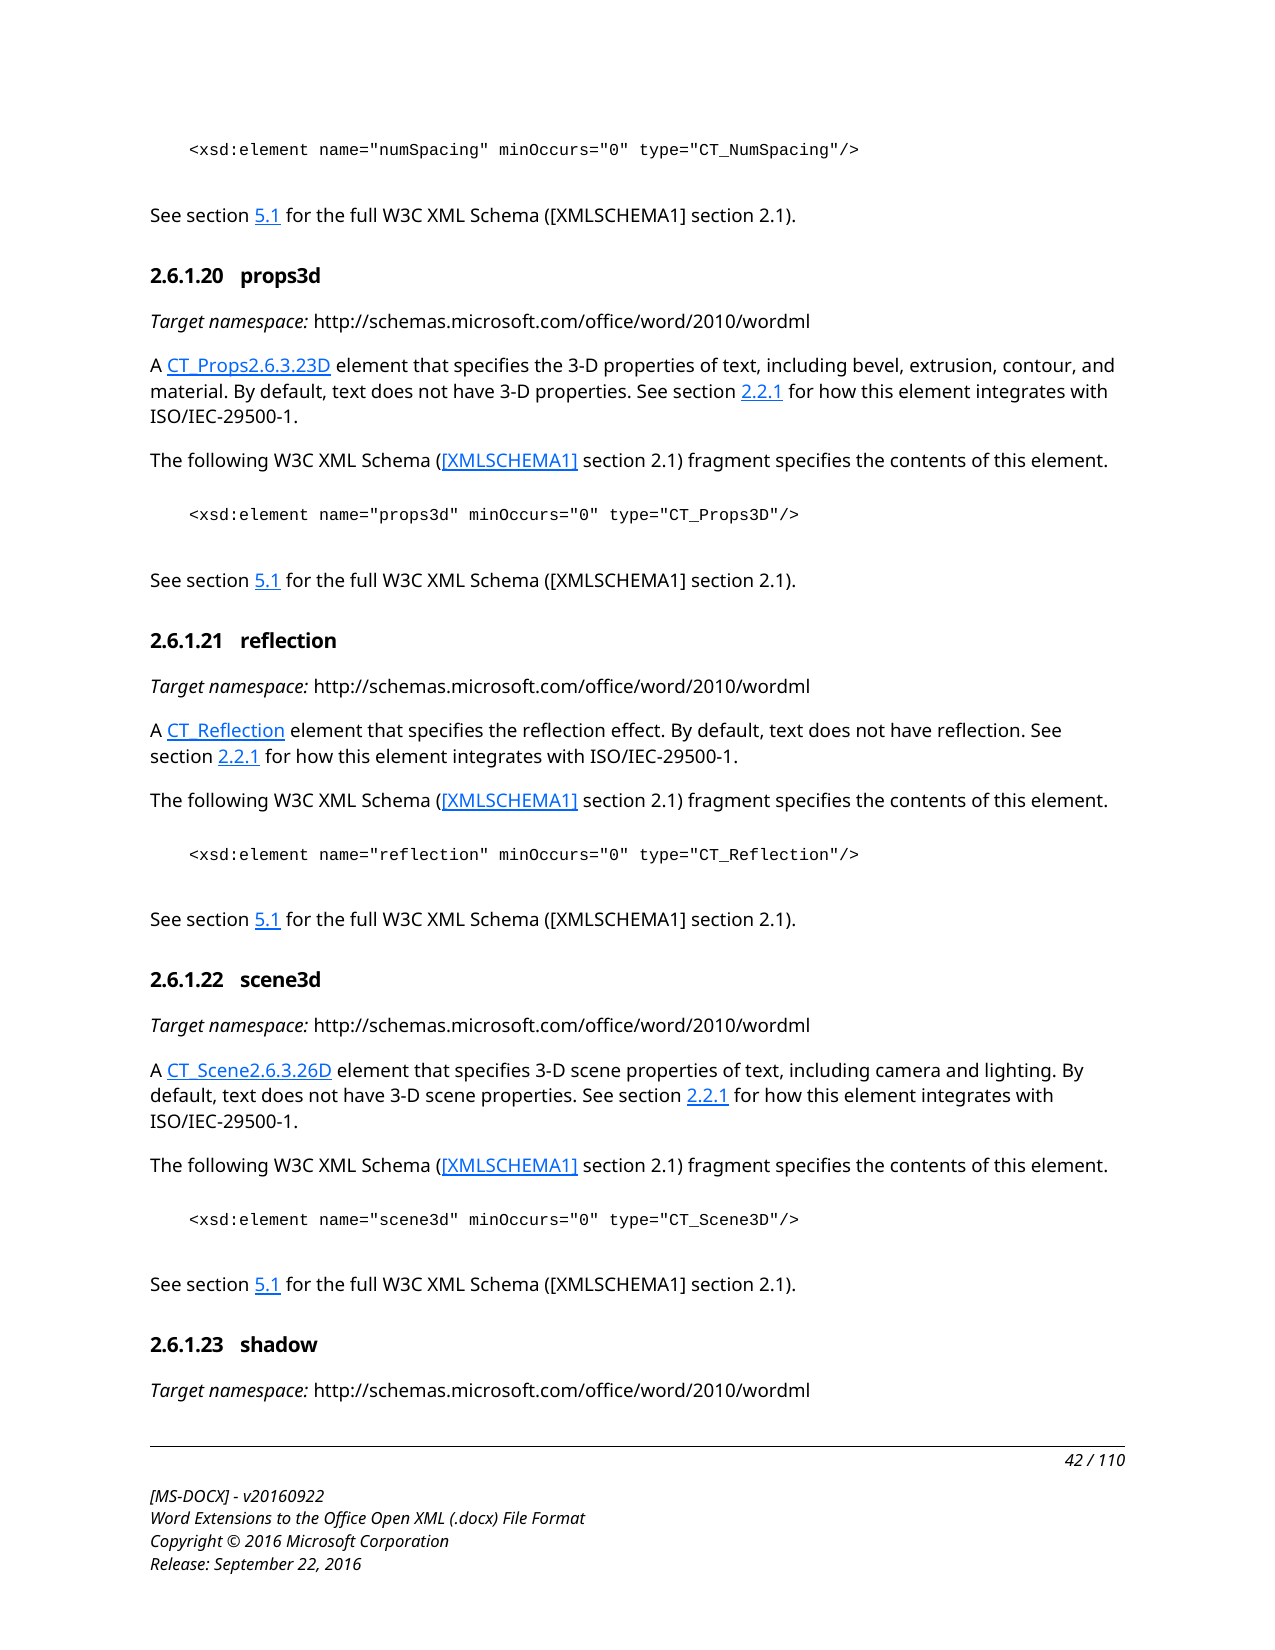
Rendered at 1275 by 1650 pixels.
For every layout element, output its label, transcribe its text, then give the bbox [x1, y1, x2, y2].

text See section 5.1 for the full W3C XML Schema ([XMLSCHEMA1] section 2.1). [150, 202, 1125, 228]
subtitle props3d [150, 261, 1125, 289]
text A CT_Scene2.6.3.26D element that specifies 3-D scene properties of text, including camera and lighting. By default, text does not have 3-D scene properties. See section 2.2.1 for how this element integrates with ISO/IEC-29500-1. [150, 1057, 1125, 1133]
text The following W3C XML Schema ([XMLSCHEMA1] section 2.1) fragment specifies the contents of this element. [150, 1152, 1125, 1178]
text Target namespace: http://schemas.microsoft.com/office/word/2010/wordml [150, 673, 1125, 699]
text See section 5.1 for the full W3C XML Schema ([XMLSCHEMA1] section 2.1). [150, 1272, 1125, 1297]
text A CT_Reflection element that specifies the reflection effect. By default, text does not have reflection. See section 2.2.1 for how this element integrates with ISO/IEC-29500-1. [150, 717, 1125, 768]
text A CT_Props2.6.3.23D element that specifies the 3-D properties of text, including bevel, extrusion, contour, and material. By default, text does not have 3-D properties. See section 2.2.1 for how this element integrates with ISO/IEC-29500-1. [150, 352, 1125, 429]
text The following W3C XML Schema ([XMLSCHEMA1] section 2.1) fragment specifies the contents of this element. [150, 787, 1125, 813]
text Target namespace: http://schemas.microsoft.com/office/word/2010/wordml [150, 1378, 1125, 1403]
text <xsd:element name="numSpacing" minOccurs="0" type="CT_NumSpacing"/> [175, 133, 1137, 171]
subtitle shadow [150, 1331, 1125, 1359]
text Target namespace: http://schemas.microsoft.com/office/word/2010/wordml [150, 1013, 1125, 1038]
text See section 5.1 for the full W3C XML Schema ([XMLSCHEMA1] section 2.1). [150, 907, 1125, 932]
text The following W3C XML Schema ([XMLSCHEMA1] section 2.1) fragment specifies the contents of this element. [150, 448, 1125, 473]
text Target namespace: http://schemas.microsoft.com/office/word/2010/wordml [150, 308, 1125, 334]
text <xsd:element name="props3d" minOccurs="0" type="CT_Props3D"/> [175, 498, 1137, 536]
subtitle scene3d [150, 966, 1125, 994]
text <xsd:element name="reflection" minOccurs="0" type="CT_Reflection"/> [175, 838, 1137, 875]
subtitle reflection [150, 626, 1125, 654]
text See section 5.1 for the full W3C XML Schema ([XMLSCHEMA1] section 2.1). [150, 567, 1125, 593]
text <xsd:element name="scene3d" minOccurs="0" type="CT_Scene3D"/> [175, 1203, 1137, 1240]
